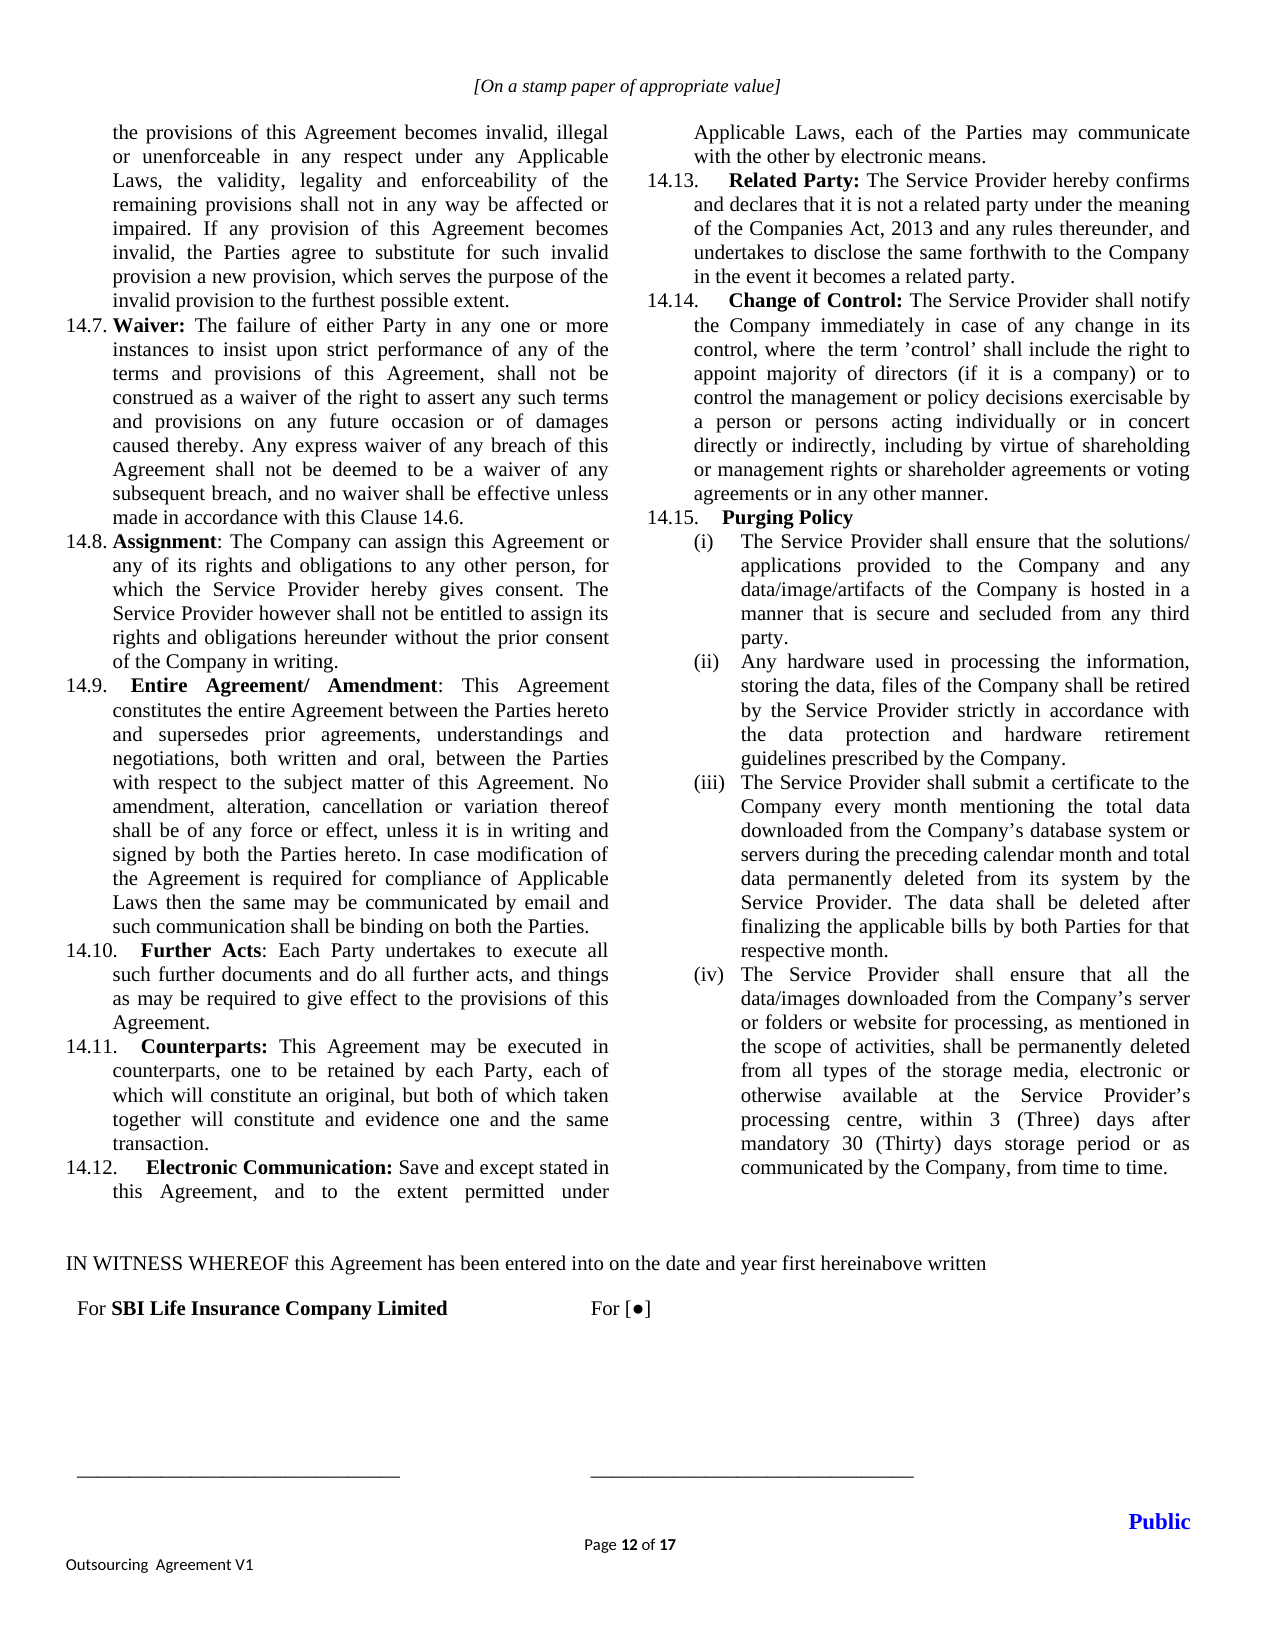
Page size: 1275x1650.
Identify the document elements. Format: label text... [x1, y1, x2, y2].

table_header For [●] [579, 1296, 1093, 1366]
list Further Acts: Each Party undertakes to execute all such further documents and do all further acts, and things as may be required to give effect to the provisions of this Agreement. [66, 938, 609, 1034]
list The Service Provider shall ensure that the solutions/ applications provided to the Company and any data/image/artifacts of the Company is hosted in a manner that is secure and secluded from any third party. [694, 529, 1191, 649]
list Waiver: The failure of either Party in any one or more instances to insist upon strict performance of any of the terms and provisions of this Agreement, shall not be construed as a waiver of the right to assert any such terms and provisions on any future occasion or of damages caused thereby. Any express waiver of any breach of this Agreement shall not be deemed to be a waiver of any subsequent breach, and no waiver shall be effective unless made in accordance with this Clause 14.6. [66, 312, 609, 529]
list Counterparts: This Agreement may be executed in counterparts, one to be retained by each Party, each of which will constitute an original, but both of which taken together will constitute and evidence one and the same transaction. [66, 1034, 609, 1155]
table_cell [66, 1366, 579, 1501]
list Any hardware used in processing the information, storing the data, files of the Company shall be retired by the Service Provider strictly in accordance with the data protection and hardware retirement guidelines prescribed by the Company. [694, 649, 1191, 770]
list Entire Agreement/ Amendment: This Agreement constitutes the entire Agreement between the Parties hereto and supersedes prior agreements, understandings and negotiations, both written and oral, between the Parties with respect to the subject matter of this Agreement. No amendment, alteration, cancellation or variation thereof shall be of any force or effect, unless it is in writing and signed by both the Parties hereto. In case modification of the Agreement is required for compliance of Applicable Laws then the same may be communicated by email and such communication shall be binding on both the Parties. [66, 673, 609, 938]
table_header For SBI Life Insurance Company Limited [66, 1296, 579, 1366]
list Change of Control: The Service Provider shall notify the Company immediately in case of any change in its control, where the term ’control’ shall include the right to appoint majority of directors (if it is a company) or to control the management or policy decisions exercisable by a person or persons acting individually or in concert directly or indirectly, including by virtue of shareholding or management rights or shareholder agreements or voting agreements or in any other manner. [647, 288, 1191, 505]
text IN WITNESS WHEREOF this Agreement has been entered into on the date and year first hereinabove written [66, 1251, 1191, 1275]
list The Service Provider shall submit a certificate to the Company every month mentioning the total data downloaded from the Company’s database system or servers during the preceding calendar month and total data permanently deleted from its system by the Service Provider. The data shall be deleted after finalizing the applicable bills by both Parties for that respective month. [694, 770, 1191, 962]
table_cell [579, 1366, 1093, 1501]
list Electronic Communication: Save and except stated in this Agreement, and to the extent permitted under Applicable Laws, each of the Parties may communicate with the other by electronic means. [647, 120, 1191, 168]
list Assignment: The Company can assign this Agreement or any of its rights and obligations to any other person, for which the Service Provider hereby gives consent. The Service Provider however shall not be entitled to assign its rights and obligations hereunder without the prior consent of the Company in writing. [66, 529, 609, 673]
list Purging Policy [647, 505, 1191, 529]
list The Service Provider shall ensure that all the data/images downloaded from the Company’s server or folders or website for processing, as mentioned in the scope of activities, shall be permanently deleted from all types of the storage media, electronic or otherwise available at the Service Provider’s processing centre, within 3 (Three) days after mandatory 30 (Thirty) days storage period or as communicated by the Company, from time to time. [694, 962, 1191, 1179]
list Electronic Communication: Save and except stated in this Agreement, and to the extent permitted under Applicable Laws, each of the Parties may communicate with the other by electronic means. [66, 1155, 609, 1203]
list Related Party: The Service Provider hereby confirms and declares that it is not a related party under the meaning of the Companies Act, 2013 and any rules thereunder, and undertakes to disclose the same forthwith to the Company in the event it becomes a related party. [647, 168, 1191, 288]
